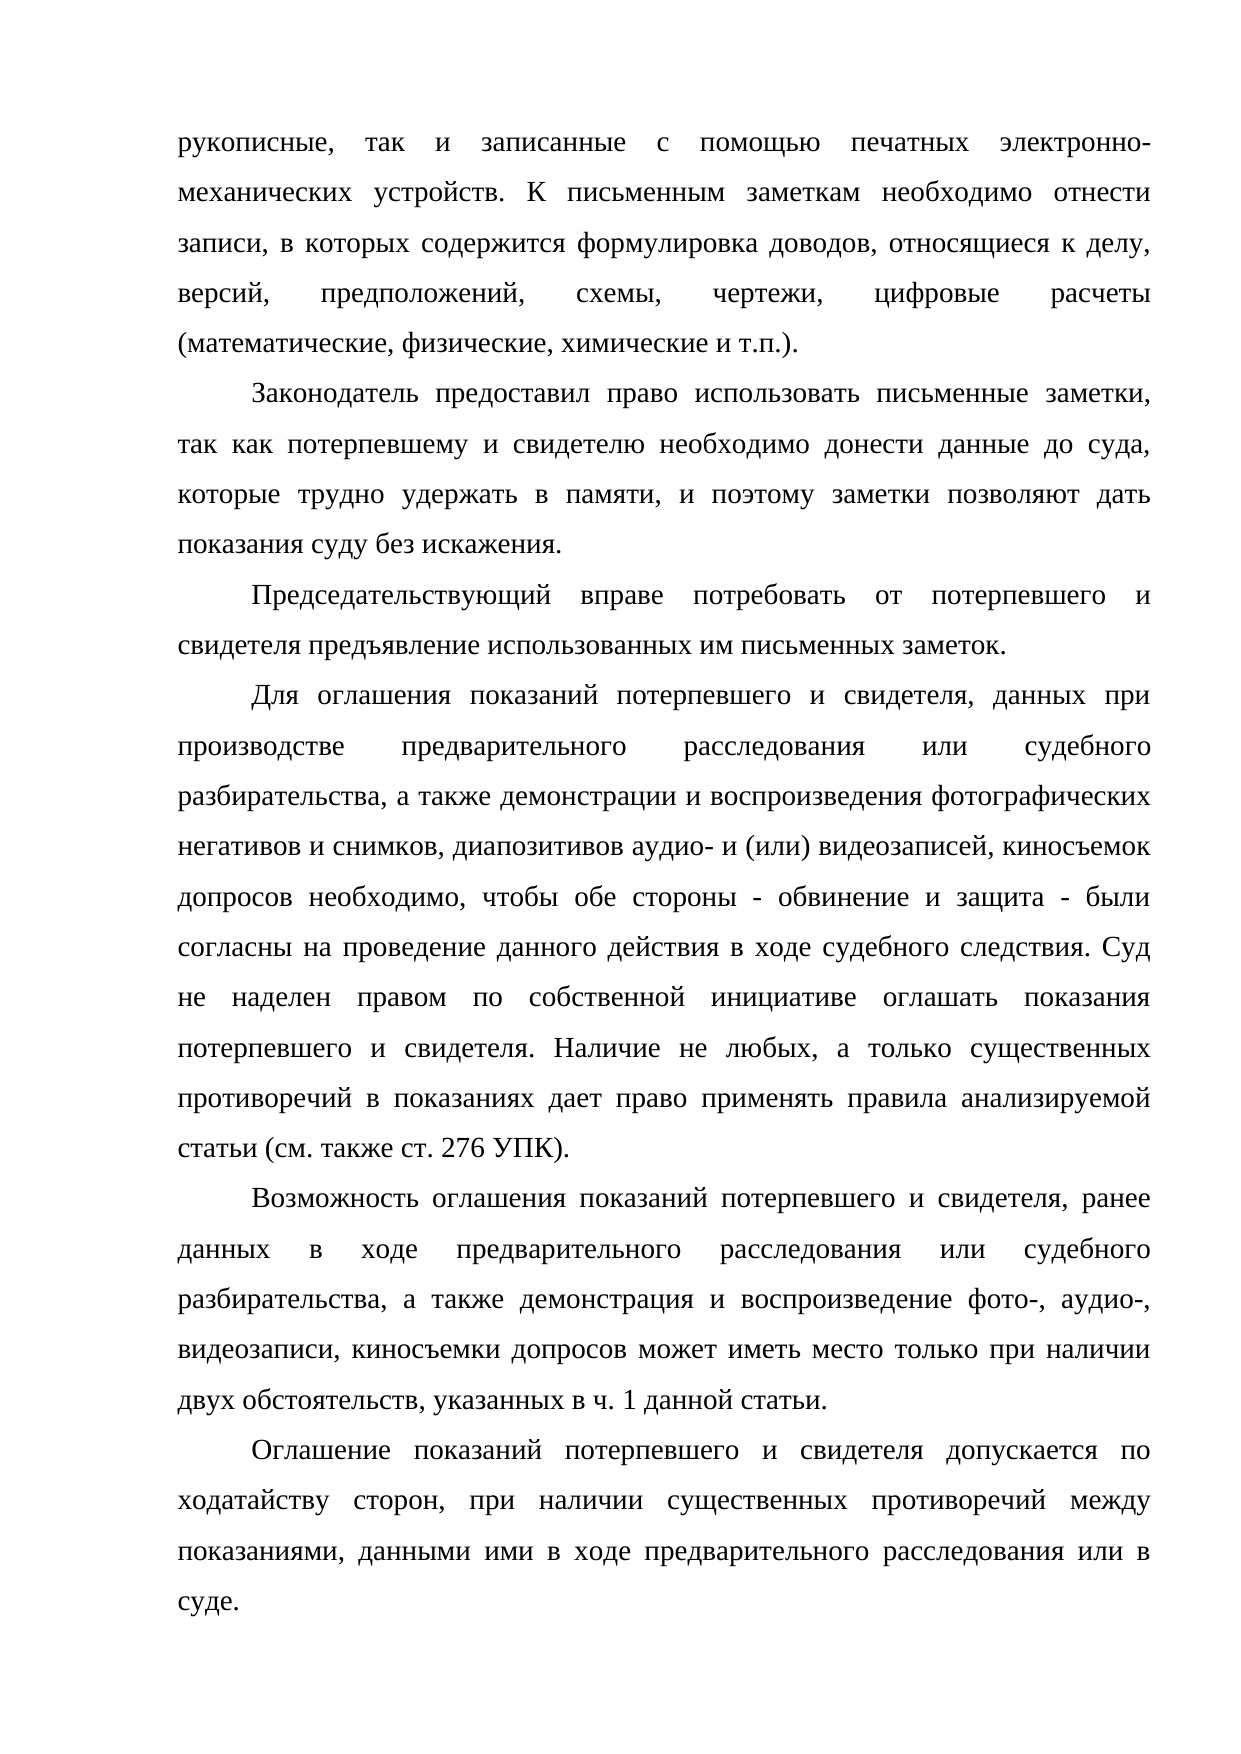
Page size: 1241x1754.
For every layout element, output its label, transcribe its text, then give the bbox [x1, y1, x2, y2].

text Возможность оглашения показаний потерпевшего и свидетеля, ранее данных в ходе предварительного расследования или судебного разбирательства, а также демонстрация и воспроизведение фото-, аудио-, видеозаписи, киносъемки допросов может иметь место только при наличии двух обстоятельств, указанных в ч. 1 данной статьи. [177, 1181, 1152, 1415]
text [177, 124, 1152, 359]
text Председательствующий вправе потребовать от потерпевшего и свидетеля предъявление использованных им письменных заметок. [177, 577, 1152, 661]
text Законодатель предоставил право использовать письменные заметки, так как потерпевшему и свидетелю необходимо донести данные до суда, которые трудно удержать в памяти, и поэтому заметки позволяют дать показания суду без искажения. [177, 376, 1152, 560]
text Для оглашения показаний потерпевшего и свидетеля, данных при производстве предварительного расследования или судебного разбирательства, а также демонстрации и воспроизведения фотографических негативов и снимков, диапозитивов аудио- и (или) видеозаписей, киносъемок допросов необходимо, чтобы обе стороны - обвинение и защита - были согласны на проведение данного действия в ходе судебного следствия. Суд не наделен правом по собственной инициативе оглашать показания потерпевшего и свидетеля. Наличие не любых, а только существенных противоречий в показаниях дает право применять правила анализируемой статьи (см. также ст. 276 УПК). [177, 677, 1152, 1164]
text Оглашение показаний потерпевшего и свидетеля допускается по ходатайству сторон, при наличии существенных противоречий между показаниями, данными ими в ходе предварительного расследования или в суде. [177, 1432, 1152, 1617]
